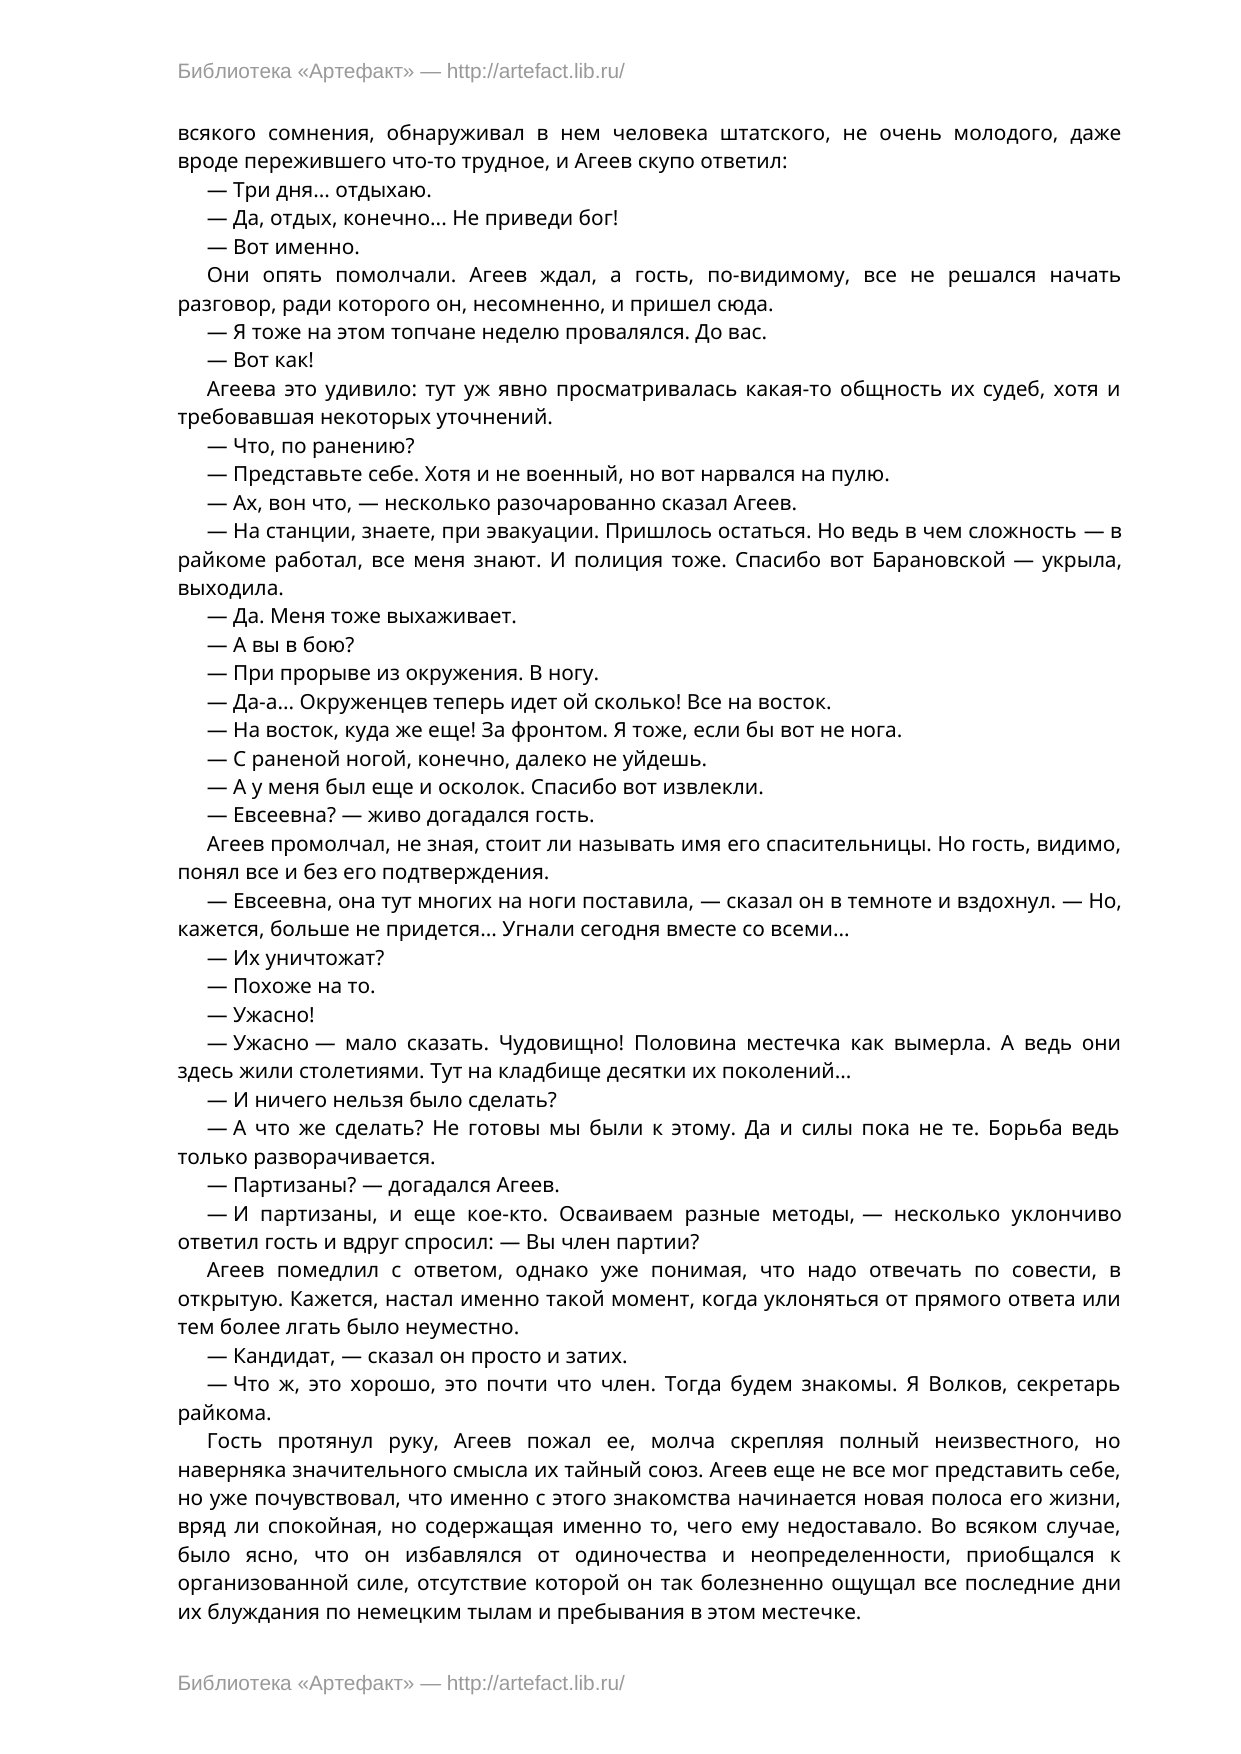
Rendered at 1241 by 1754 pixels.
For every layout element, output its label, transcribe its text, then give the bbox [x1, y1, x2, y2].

text — А что же сделать? Не готовы мы были к этому. Да и силы пока не те. Борьба ведь только разворачивается. [177, 1113, 1122, 1170]
text Агеева это удивило: тут уж явно просматривалась какая-то общность их судеб, хотя и требовавшая некоторых уточнений. [177, 374, 1122, 431]
text — На станции, знаете, при эвакуации. Пришлось остаться. Но ведь в чем сложность — в райкоме работал, все меня знают. И полиция тоже. Спасибо вот Барановской — укрыла, выходила. [177, 516, 1122, 602]
text — При прорыве из окружения. В ногу. [177, 658, 1122, 687]
text — Евсеевна, она тут многих на ноги поставила, — сказал он в темноте и вздохнул. — Но, кажется, больше не придется... Угнали сегодня вместе со всеми... [177, 886, 1122, 943]
text — Ах, вон что, — несколько разочарованно сказал Агеев. [177, 488, 1122, 516]
text Они опять помолчали. Агеев ждал, а гость, по-видимому, все не решался начать разговор, ради которого он, несомненно, и пришел сюда. [177, 260, 1122, 317]
text — И ничего нельзя было сделать? [177, 1085, 1122, 1113]
text Агеев промолчал, не зная, стоит ли называть имя его спасительницы. Но гость, видимо, понял все и без его подтверждения. [177, 829, 1122, 886]
text — Что, по ранению? [177, 431, 1122, 459]
text — Вот как! [177, 346, 1122, 374]
text Агеев помедлил с ответом, однако уже понимая, что надо отвечать по совести, в открытую. Кажется, настал именно такой момент, когда уклоняться от прямого ответа или тем более лгать было неуместно. [177, 1256, 1122, 1341]
text Гость протянул руку, Агеев пожал ее, молча скрепляя полный неизвестного, но наверняка значительного смысла их тайный союз. Агеев еще не все мог представить себе, но уже почувствовал, что именно с этого знакомства начинается новая полоса его жизни, вряд ли спокойная, но содержащая именно то, чего ему недоставало. Во всяком случае, было ясно, что он избавлялся от одиночества и неопределенности, приобщался к организованной силе, отсутствие которой он так болезненно ощущал все последние дни их блуждания по немецким тылам и пребывания в этом местечке. [177, 1426, 1122, 1625]
text — Я тоже на этом топчане неделю провалялся. До вас. [177, 317, 1122, 346]
text — Кандидат, — сказал он просто и затих. [177, 1341, 1122, 1369]
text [177, 118, 1122, 175]
text — А вы в бою? [177, 630, 1122, 658]
text — Их уничтожат? [177, 943, 1122, 971]
text — На восток, куда же еще! За фронтом. Я тоже, если бы вот не нога. [177, 715, 1122, 744]
text — Ужасно — мало сказать. Чудовищно! Половина местечка как вымерла. А ведь они здесь жили столетиями. Тут на кладбище десятки их поколений... [177, 1028, 1122, 1085]
text — С раненой ногой, конечно, далеко не уйдешь. [177, 744, 1122, 772]
text — Вот именно. [177, 232, 1122, 260]
text — Что ж, это хорошо, это почти что член. Тогда будем знакомы. Я Волков, секретарь райкома. [177, 1369, 1122, 1426]
text — Ужасно! [177, 1000, 1122, 1028]
text — Представьте себе. Хотя и не военный, но вот нарвался на пулю. [177, 459, 1122, 488]
text — Да. Меня тоже выхаживает. [177, 602, 1122, 630]
text — Три дня... отдыхаю. [177, 175, 1122, 203]
text — Партизаны? — догадался Агеев. [177, 1170, 1122, 1199]
text — Евсеевна? — живо догадался гость. [177, 801, 1122, 829]
text — Да-а... Окруженцев теперь идет ой сколько! Все на восток. [177, 687, 1122, 715]
text — И партизаны, и еще кое-кто. Осваиваем разные методы, — несколько уклончиво ответил гость и вдруг спросил: — Вы член партии? [177, 1199, 1122, 1256]
text — Да, отдых, конечно... Не приведи бог! [177, 203, 1122, 232]
text — А у меня был еще и осколок. Спасибо вот извлекли. [177, 772, 1122, 801]
text — Похоже на то. [177, 971, 1122, 1000]
